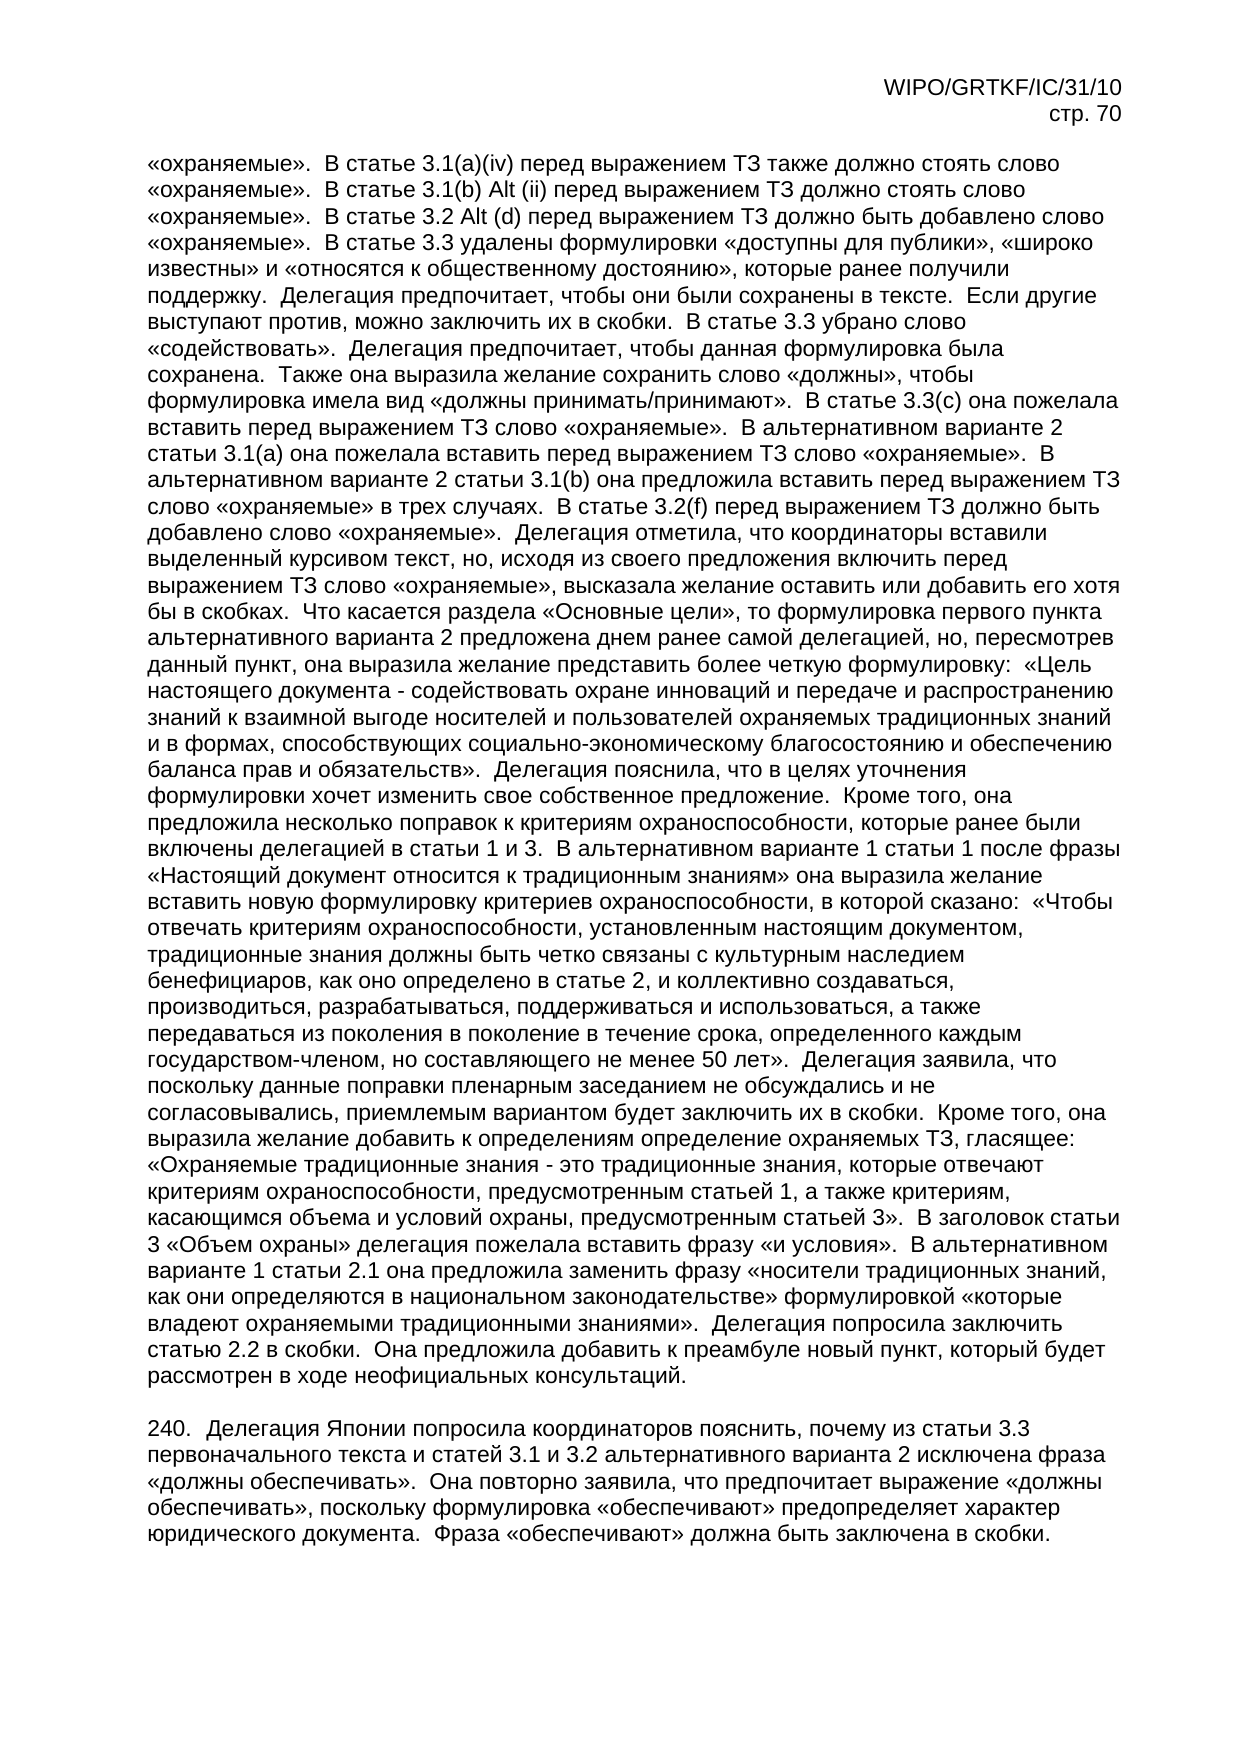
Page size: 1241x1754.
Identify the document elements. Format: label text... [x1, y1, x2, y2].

list Делегация Японии попросила координаторов пояснить, почему из статьи 3.3 первоначального текста и статей 3.1 и 3.2 альтернативного варианта 2 исключена фраза «должны обеспечивать». Она повторно заявила, что предпочитает выражение «должны обеспечивать», поскольку формулировка «обеспечивают» предопределяет характер юридического документа. Фраза «обеспечивают» должна быть заключена в скобки. [147, 1415, 1122, 1547]
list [147, 150, 1122, 1389]
